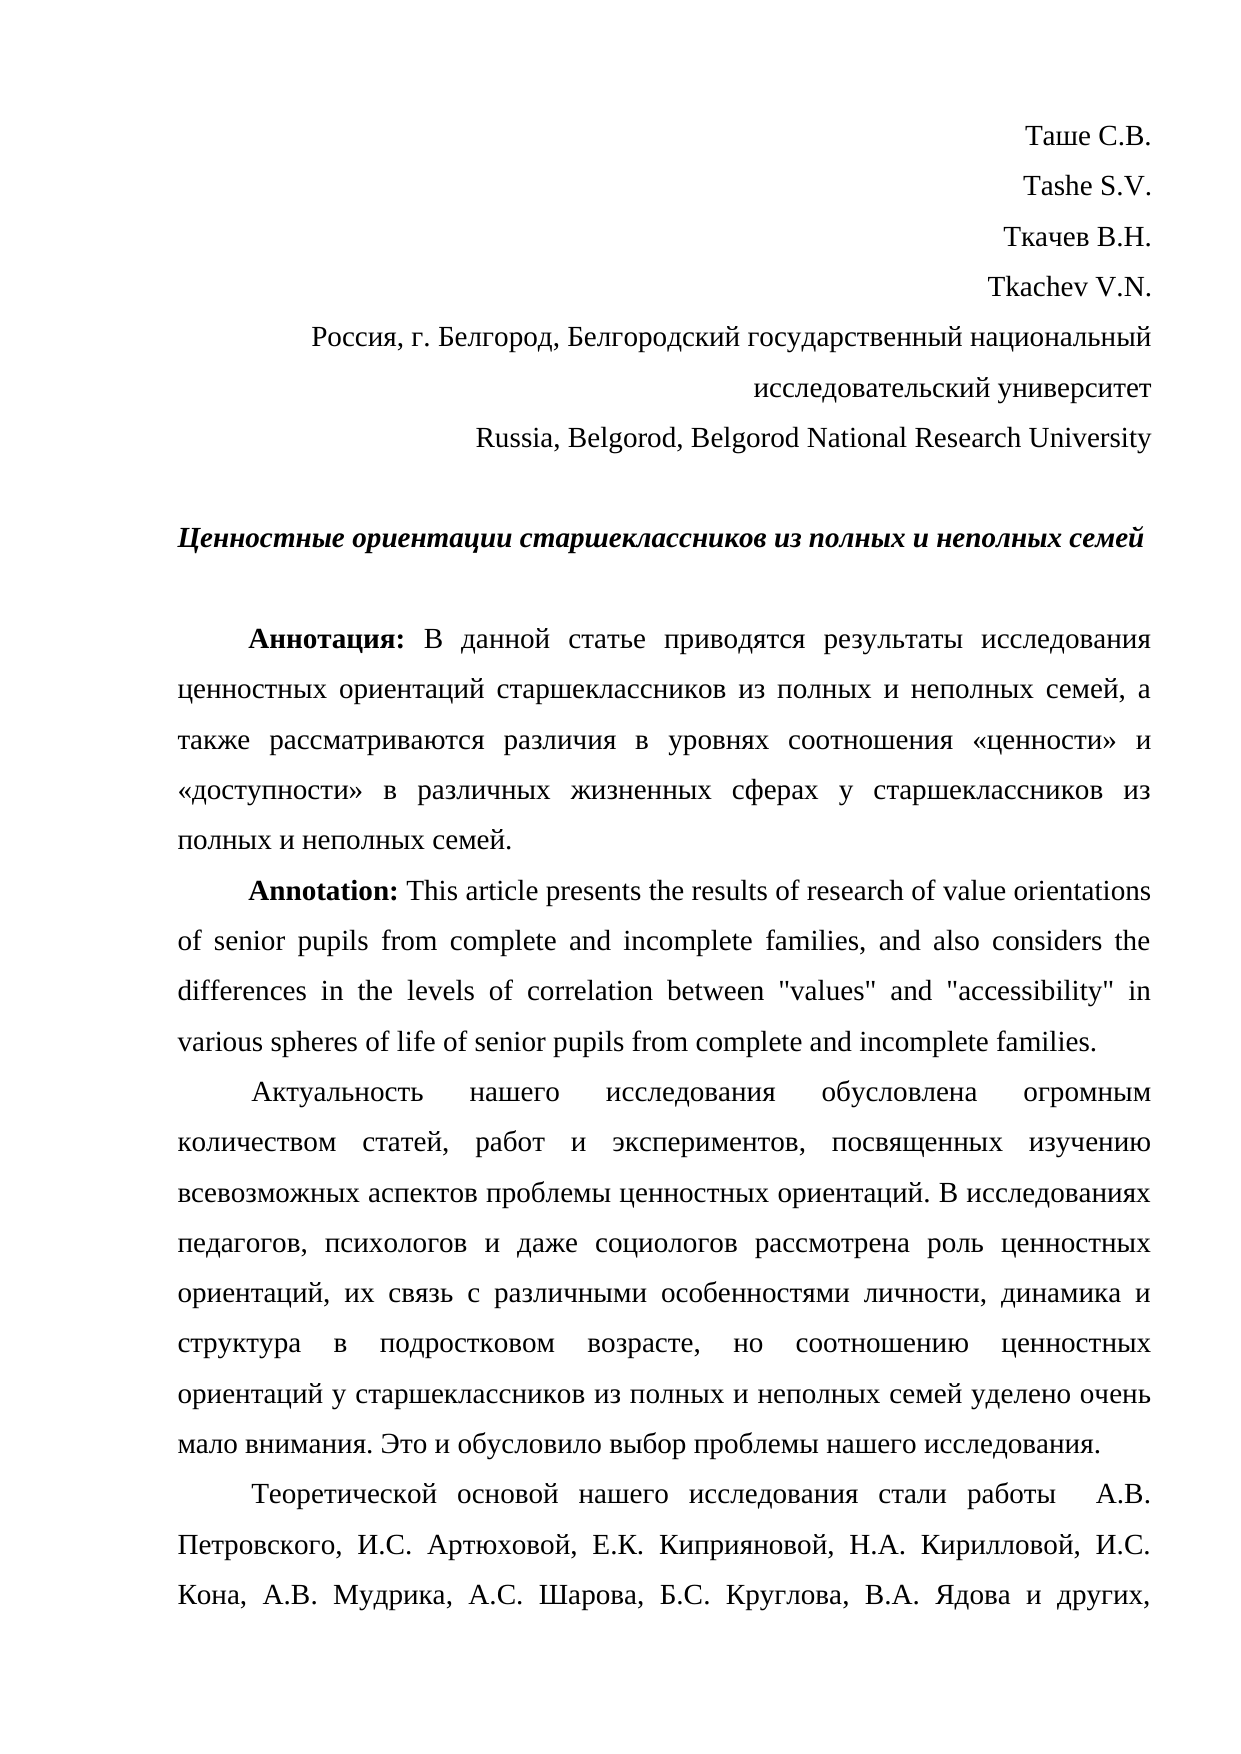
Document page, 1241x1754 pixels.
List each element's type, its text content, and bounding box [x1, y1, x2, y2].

text Russia, Belgorod, Belgorod National Research University [177, 420, 1152, 453]
text Актуальность нашего исследования обусловлена огромным количеством статей, работ и экспериментов, посвященных изучению всевозможных аспектов проблемы ценностных ориентаций. В исследованиях педагогов, психологов и даже социологов рассмотрена роль ценностных ориентаций, их связь с различными особенностями личности, динамика и структура в подростковом возрасте, но соотношению ценностных ориентаций у старшеклассников из полных и неполных семей уделено очень мало внимания. Это и обусловило выбор проблемы нашего исследования. [177, 1074, 1152, 1460]
text Tkachev V.N. [177, 269, 1152, 303]
text Аннотация: В данной статье приводятся результаты исследования ценностных ориентаций старшеклассников из полных и неполных семей, а также рассматриваются различия в уровнях соотношения «ценности» и «доступности» в различных жизненных сферах у старшеклассников из полных и неполных семей. [177, 621, 1152, 856]
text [177, 1477, 1152, 1611]
text Ткачев В.Н. [177, 219, 1152, 252]
text Annotation: This article presents the results of research of value orientations of senior pupils from complete and incomplete families, and also considers the differences in the levels of correlation between "values" and "accessibility" in various spheres of life of senior pupils from complete and incomplete families. [177, 873, 1152, 1057]
text Россия, г. Белгород, Белгородский государственный национальный исследовательский университет [177, 319, 1152, 403]
text Таше С.В. [177, 118, 1152, 152]
text Tashe S.V. [177, 168, 1152, 202]
text Ценностные ориентации старшеклассников из полных и неполных семей [177, 521, 1152, 554]
